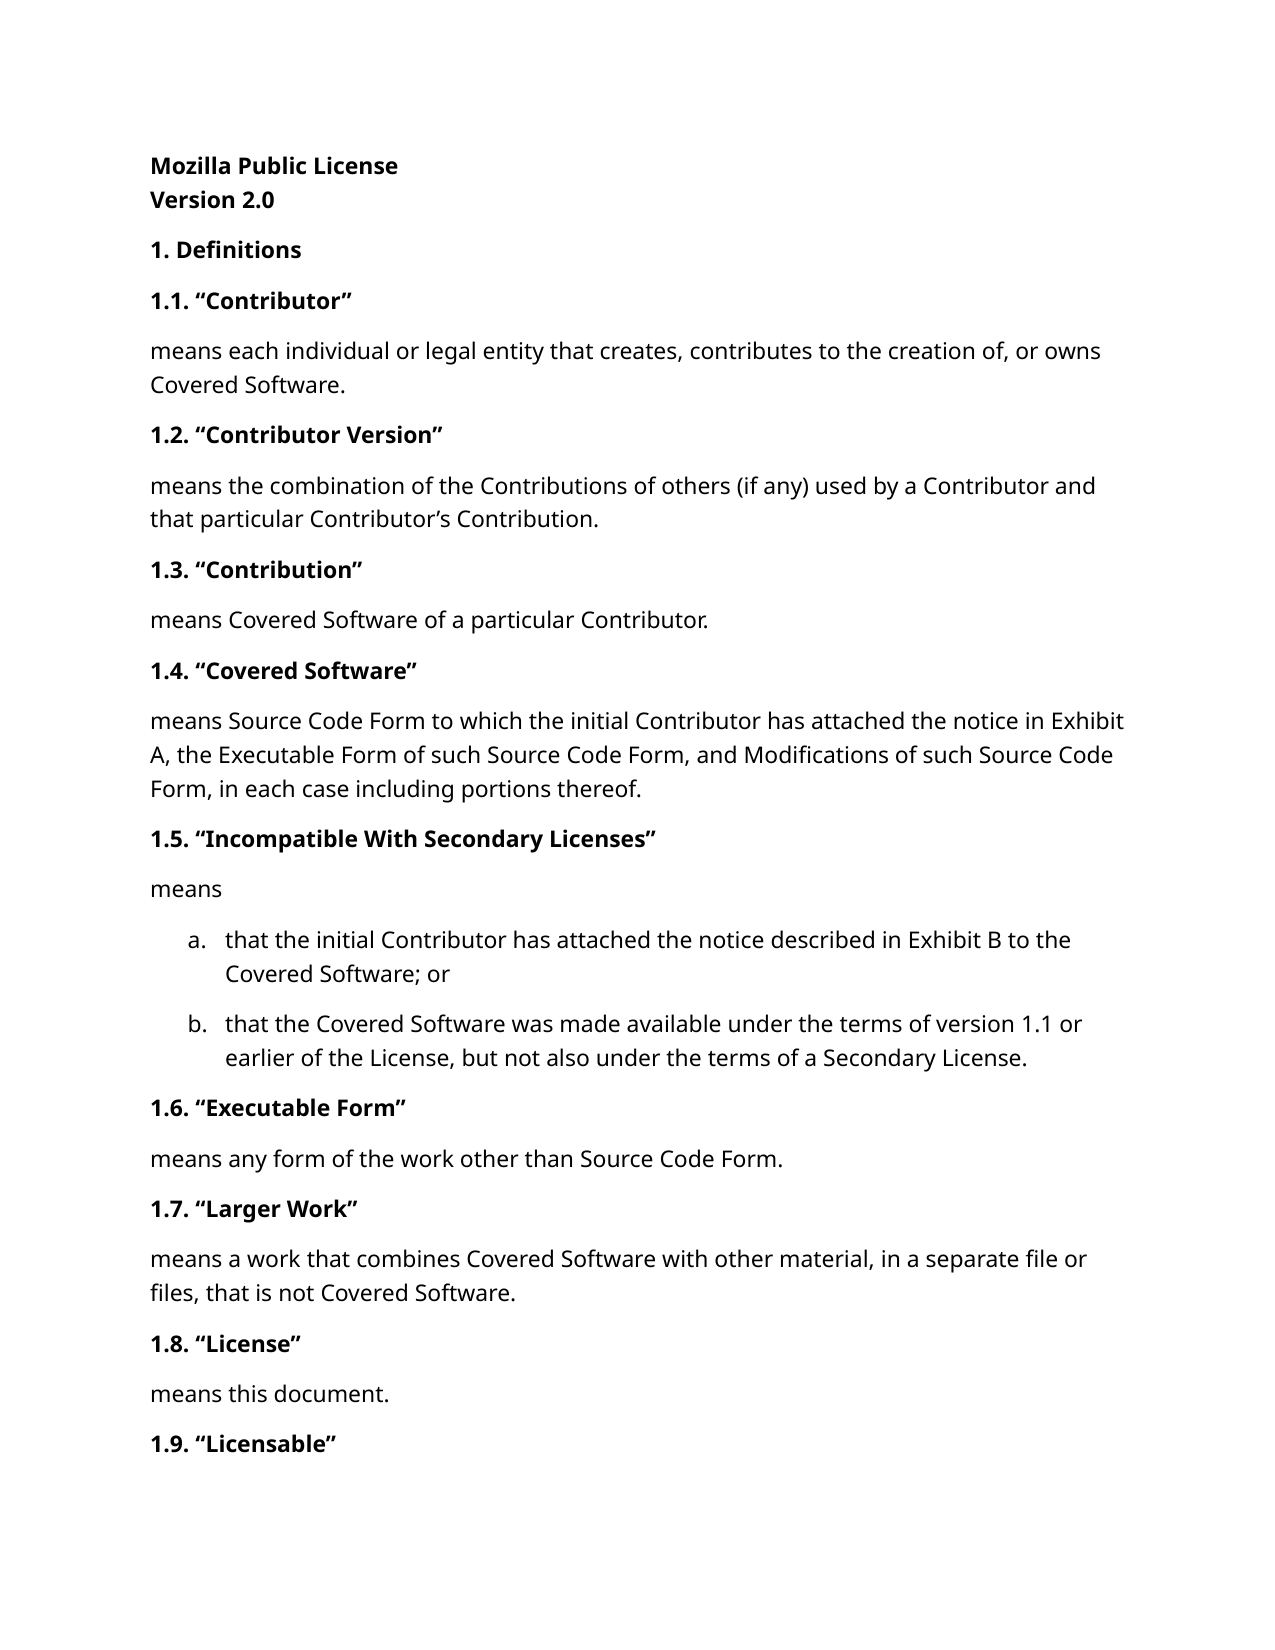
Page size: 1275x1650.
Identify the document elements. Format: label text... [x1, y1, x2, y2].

list that the initial Contributor has attached the notice described in Exhibit B to the Covered Software; or [187, 924, 1125, 989]
text 1.1. “Contributor” [150, 284, 1125, 316]
text 1.6. “Executable Form” [150, 1092, 1125, 1123]
text Mozilla Public License Version 2.0 [150, 150, 1125, 215]
text means each individual or legal entity that creates, contributes to the creation of, or owns Covered Software. [150, 335, 1125, 400]
text 1.7. “Larger Work” [150, 1193, 1125, 1224]
text 1.2. “Contributor Version” [150, 419, 1125, 450]
text 1.4. “Covered Software” [150, 654, 1125, 686]
text 1.8. “License” [150, 1327, 1125, 1359]
text 1.5. “Incompatible With Secondary Licenses” [150, 823, 1125, 854]
text means the combination of the Contributions of others (if any) used by a Contributor and that particular Contributor’s Contribution. [150, 469, 1125, 534]
text means a work that combines Covered Software with other material, in a separate file or files, that is not Covered Software. [150, 1243, 1125, 1308]
text means [150, 873, 1125, 904]
list that the Covered Software was made available under the terms of version 1.1 or earlier of the License, but not also under the terms of a Secondary License. [187, 1008, 1125, 1073]
text means Covered Software of a particular Contributor. [150, 604, 1125, 635]
text 1.9. “Licensable” [150, 1428, 1125, 1459]
text means Source Code Form to which the initial Contributor has attached the notice in Exhibit A, the Executable Form of such Source Code Form, and Modifications of such Source Code Form, in each case including portions thereof. [150, 705, 1125, 804]
text 1. Definitions [150, 234, 1125, 265]
text means any form of the work other than Source Code Form. [150, 1142, 1125, 1174]
text means this document. [150, 1378, 1125, 1409]
text 1.3. “Contribution” [150, 554, 1125, 585]
